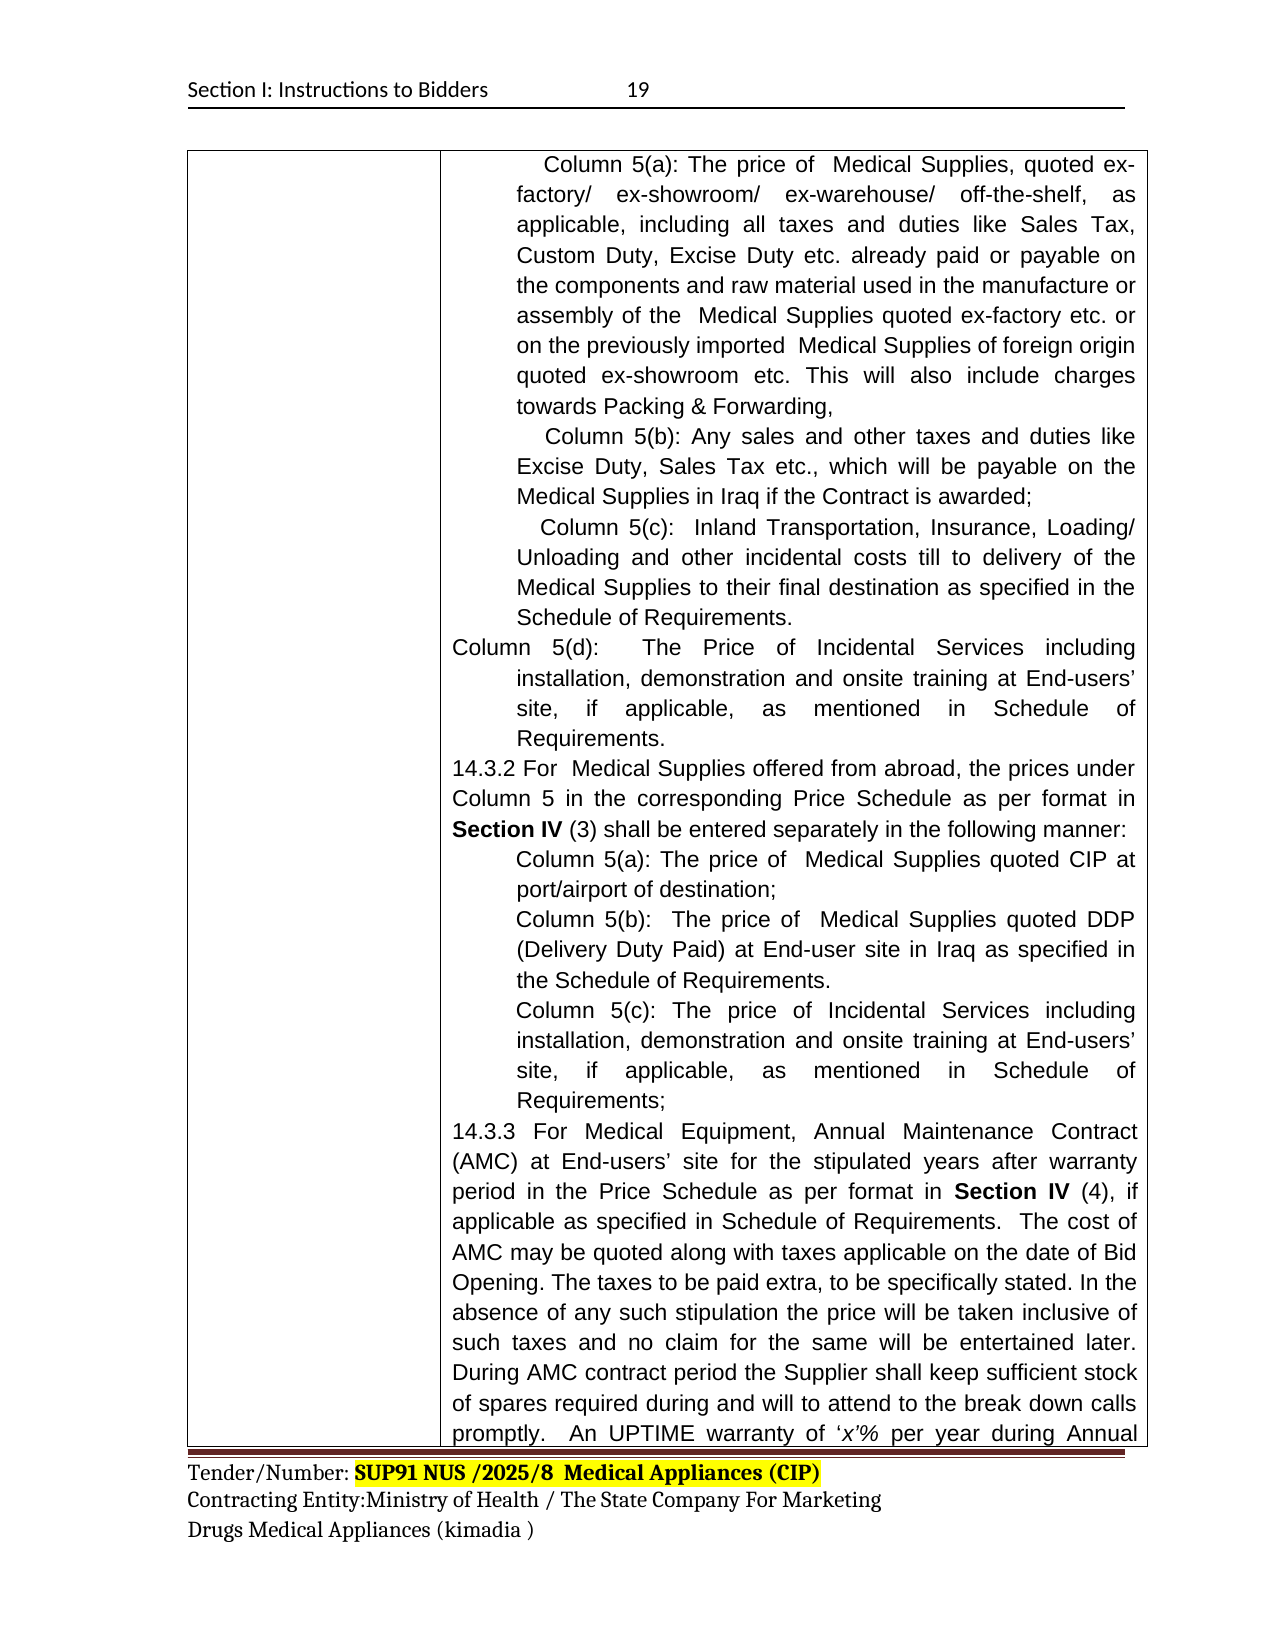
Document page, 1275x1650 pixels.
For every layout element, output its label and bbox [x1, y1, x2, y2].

table_cell [441, 151, 1147, 1446]
table_cell [188, 151, 440, 1446]
